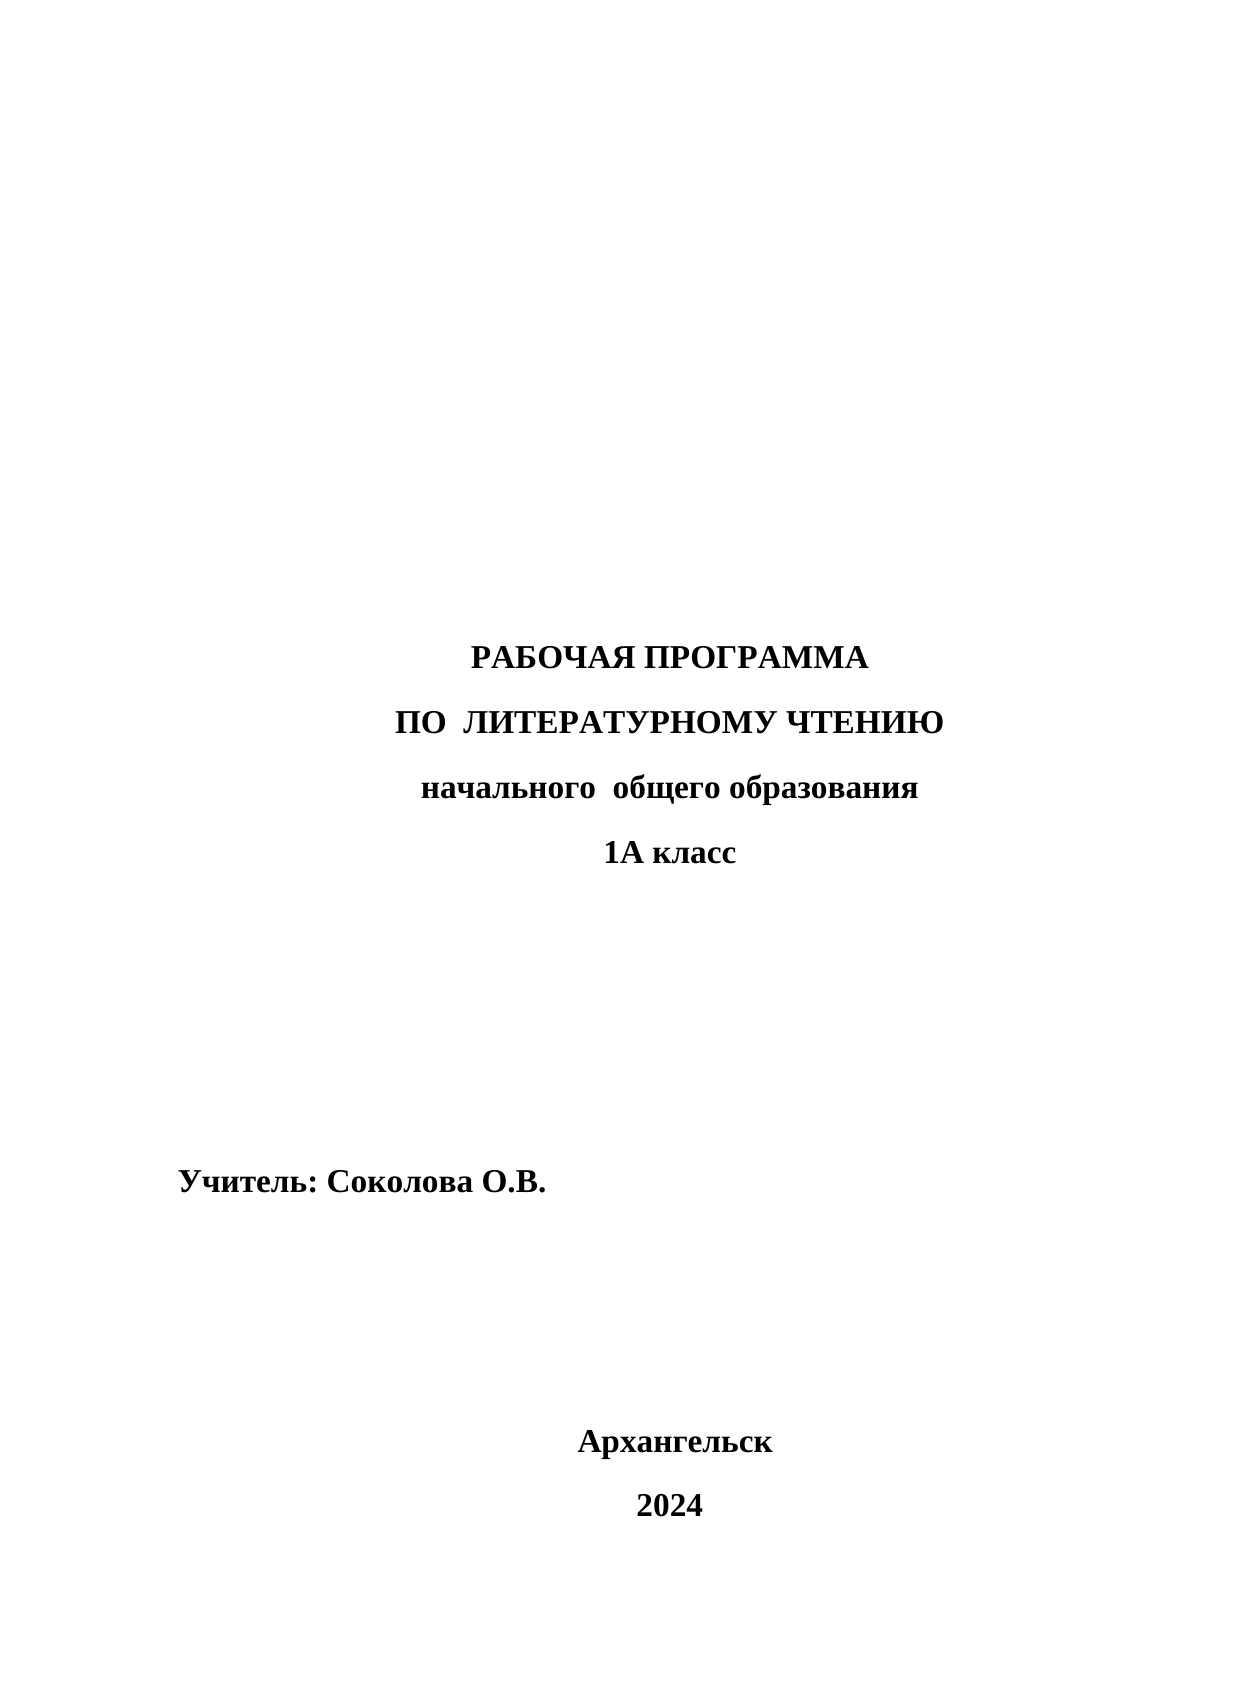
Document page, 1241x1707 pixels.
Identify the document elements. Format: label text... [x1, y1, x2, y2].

text 1А класс [177, 832, 1162, 870]
text Архангельск [177, 1421, 1162, 1459]
text ПО ЛИТЕРАТУРНОМУ ЧТЕНИЮ [177, 702, 1162, 741]
text РАБОЧАЯ ПРОГРАММА [177, 637, 1162, 676]
text начального общего образования [177, 767, 1162, 805]
text 2024 [177, 1486, 1162, 1524]
text Учитель: Соколова О.В. [177, 1161, 1152, 1199]
